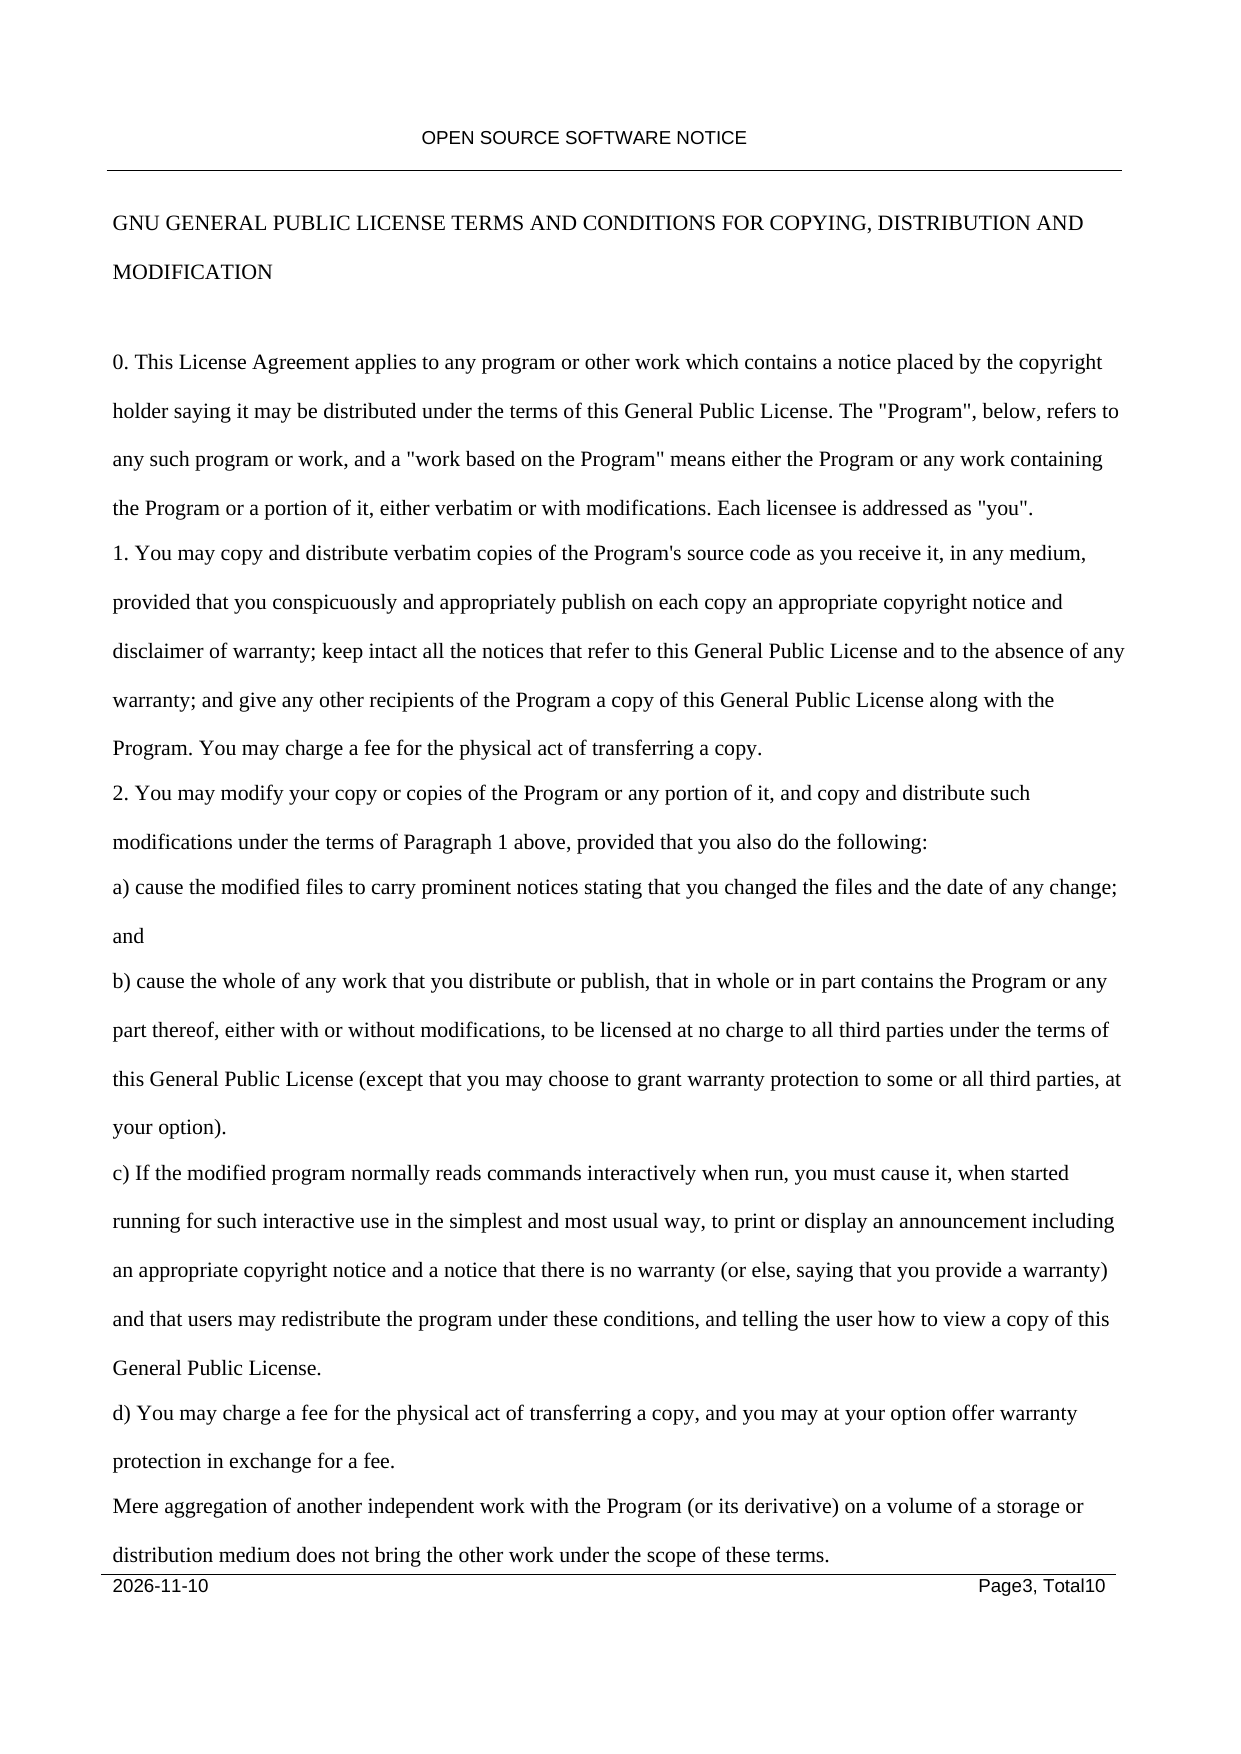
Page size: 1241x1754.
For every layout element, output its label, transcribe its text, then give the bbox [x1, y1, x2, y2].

text 2. You may modify your copy or copies of the Program or any portion of it, and copy and distribute such modifications under the terms of Paragraph 1 above, provided that you also do the following: [112, 777, 1128, 858]
text c) If the modified program normally reads commands interactively when run, you must cause it, when started running for such interactive use in the simplest and most usual way, to print or display an announcement including an appropriate copyright notice and a notice that there is no warranty (or else, saying that you provide a warranty) and that users may redistribute the program under these conditions, and telling the user how to view a copy of this General Public License. [112, 1156, 1128, 1383]
text d) You may charge a fee for the physical act of transferring a copy, and you may at your option offer warranty protection in exchange for a fee. [112, 1396, 1128, 1477]
text a) cause the modified files to carry prominent notices stating that you changed the files and the date of any change; and [112, 871, 1128, 952]
text GNU GENERAL PUBLIC LICENSE TERMS AND CONDITIONS FOR COPYING, DISTRIBUTION AND MODIFICATION [112, 206, 1128, 288]
text b) cause the whole of any work that you distribute or publish, that in whole or in part contains the Program or any part thereof, either with or without modifications, to be licensed at no charge to all third parties under the terms of this General Public License (except that you may choose to grant warranty protection to some or all third parties, at your option). [112, 964, 1128, 1143]
text 1. You may copy and distribute verbatim copies of the Program's source code as you receive it, in any medium, provided that you conspicuously and appropriately publish on each copy an appropriate copyright notice and disclaimer of warranty; keep intact all the notices that refer to this General Public License and to the absence of any warranty; and give any other recipients of the Program a copy of this General Public License along with the Program. You may charge a fee for the physical act of transferring a copy. [112, 537, 1128, 764]
text Mere aggregation of another independent work with the Program (or its derivative) on a volume of a storage or distribution medium does not bring the other work under the scope of these terms. [112, 1490, 1128, 1571]
text 0. This License Agreement applies to any program or other work which contains a notice placed by the copyright holder saying it may be distributed under the terms of this General Public License. The "Program", below, refers to any such program or work, and a "work based on the Program" means either the Program or any work containing the Program or a portion of it, either verbatim or with modifications. Each licensee is addressed as "you". [112, 345, 1128, 524]
